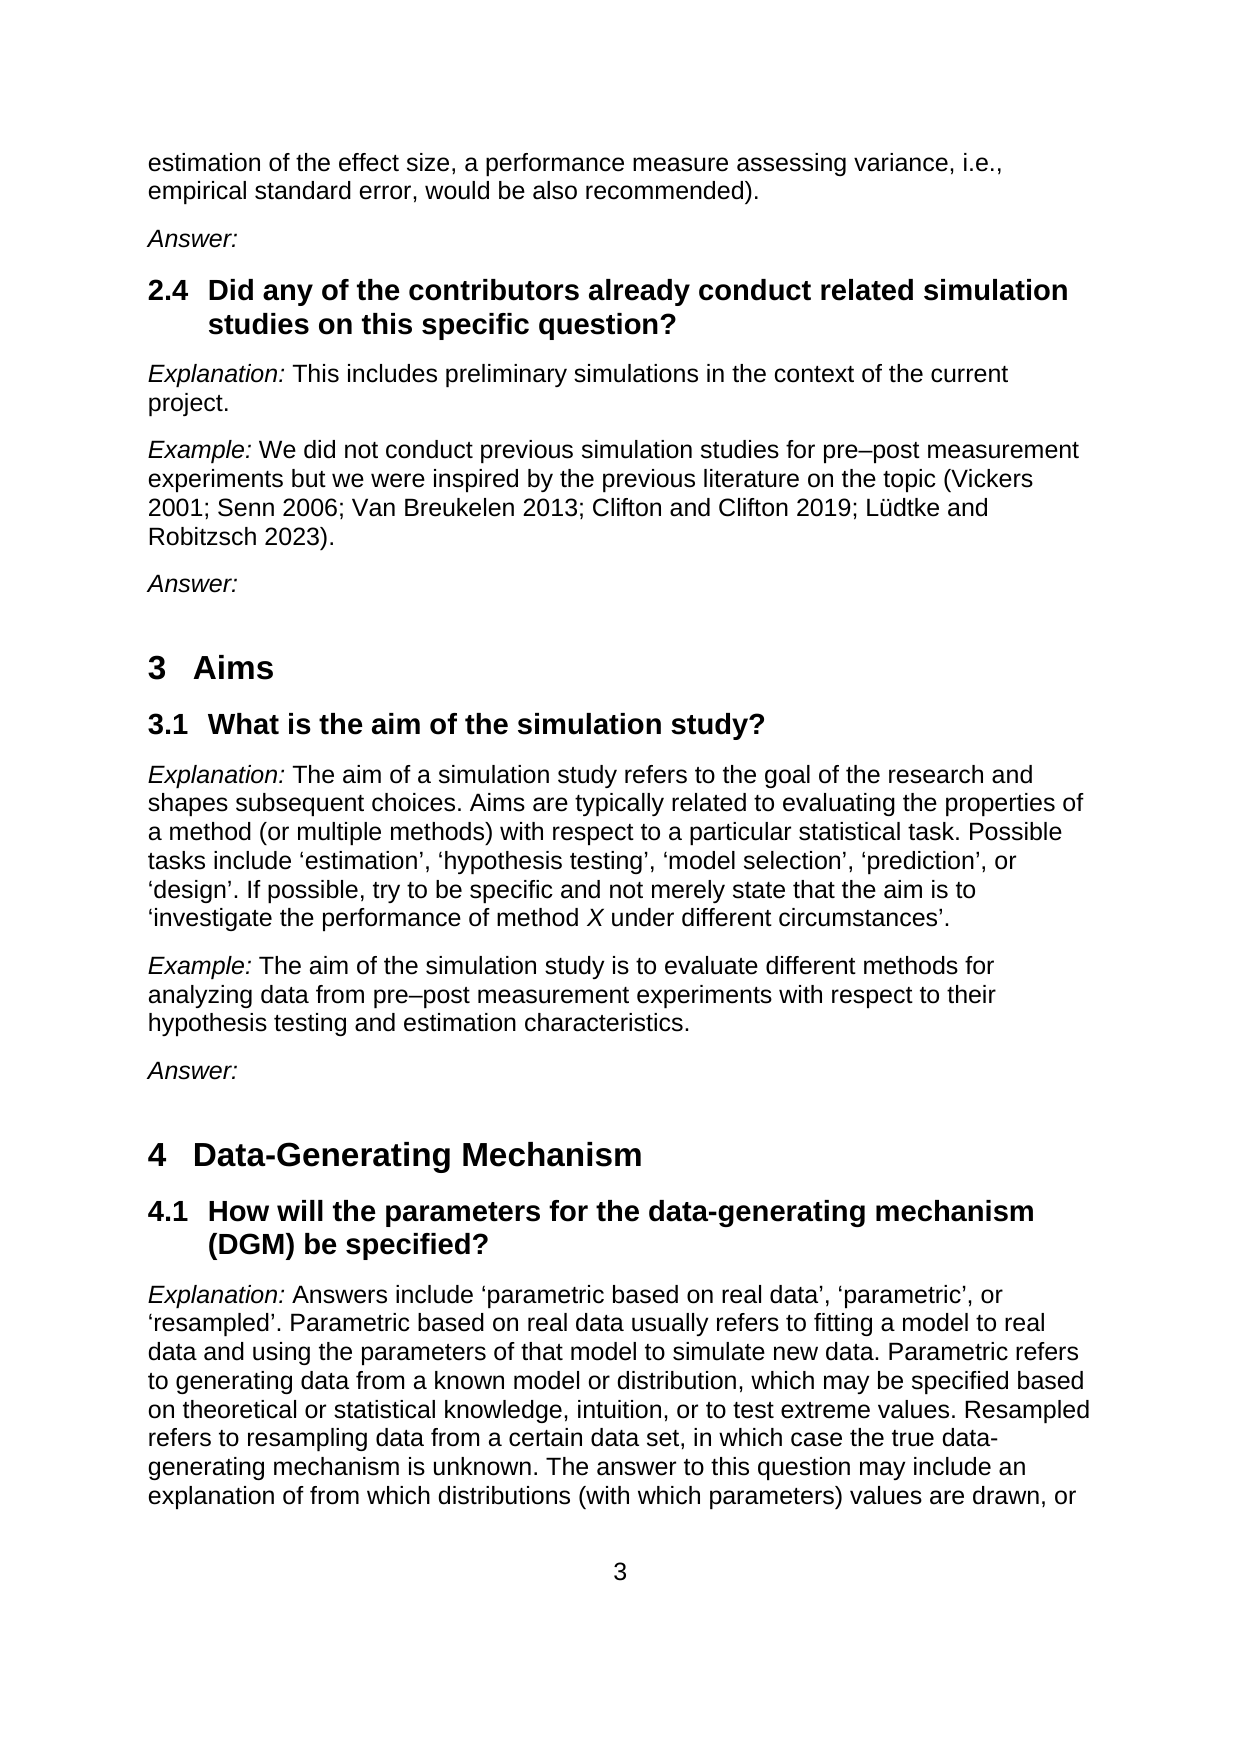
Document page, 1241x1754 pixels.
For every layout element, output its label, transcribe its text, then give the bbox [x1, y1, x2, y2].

text Example: We did not conduct previous simulation studies for pre–post measurement experiments but we were inspired by the previous literature on the topic (Vickers 2001; Senn 2006; Van Breukelen 2013; Clifton and Clifton 2019; Lüdtke and Robitzsch 2023). [148, 436, 1093, 551]
text Explanation: This includes preliminary simulations in the context of the current project. [148, 359, 1093, 417]
text Answer: [148, 1056, 1093, 1084]
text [148, 148, 1093, 205]
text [148, 1280, 1093, 1510]
subtitle Did any of the contributors already conduct related simulation studies on this specific question? [148, 273, 1093, 341]
subtitle What is the aim of the simulation study? [148, 707, 1093, 741]
subtitle Aims [148, 648, 1093, 686]
text Explanation: The aim of a simulation study refers to the goal of the research and shapes subsequent choices. Aims are typically related to evaluating the properties of a method (or multiple methods) with respect to a particular statistical task. Possible tasks include ‘estimation’, ‘hypothesis testing’, ‘model selection’, ‘prediction’, or ‘design’. If possible, try to be specific and not merely state that the aim is to ‘investigate the performance of method X under different circumstances’. [148, 759, 1093, 932]
text Answer: [148, 224, 1093, 253]
text Example: The aim of the simulation study is to evaluate different methods for analyzing data from pre–post measurement experiments with respect to their hypothesis testing and estimation characteristics. [148, 951, 1093, 1037]
text Answer: [148, 569, 1093, 598]
subtitle How will the parameters for the data-generating mechanism (DGM) be specified? [148, 1194, 1093, 1261]
subtitle Data-Generating Mechanism [148, 1134, 1093, 1173]
